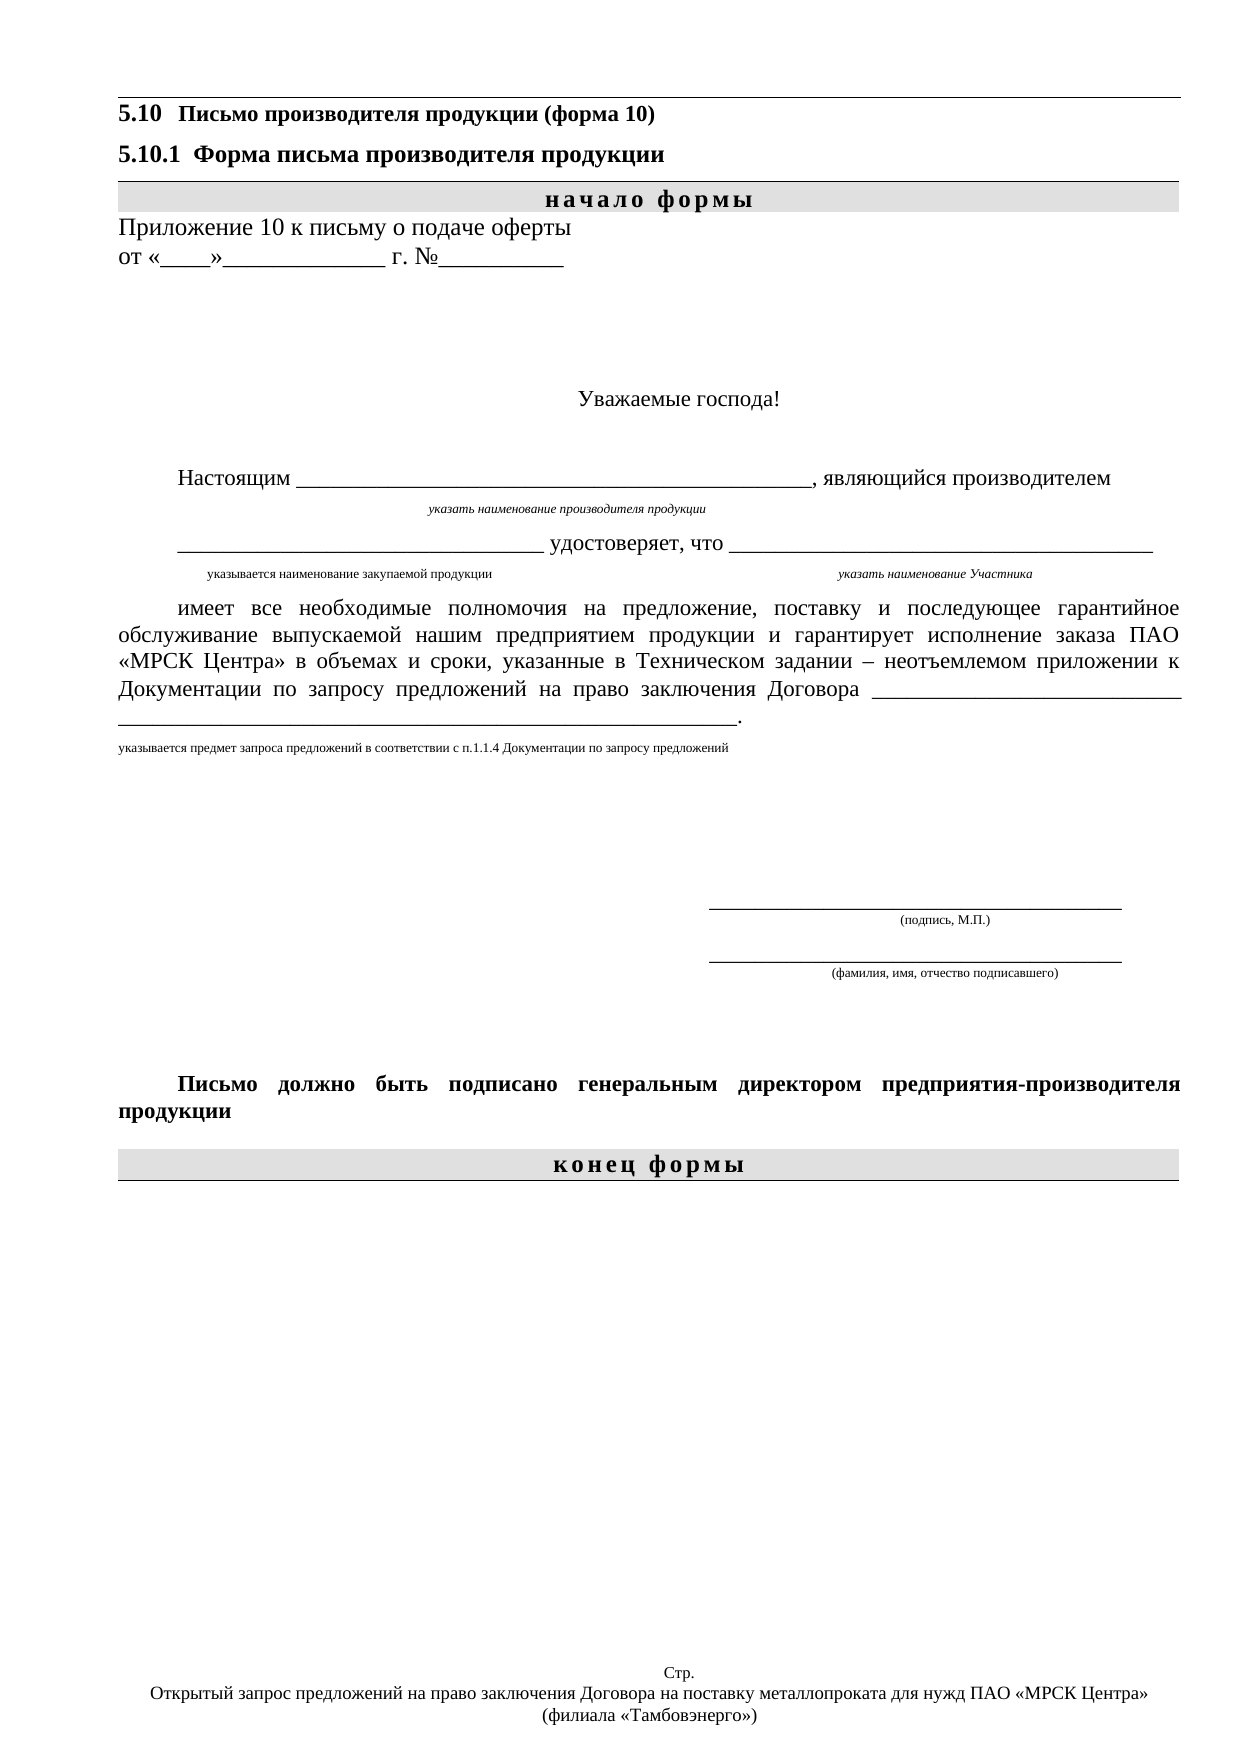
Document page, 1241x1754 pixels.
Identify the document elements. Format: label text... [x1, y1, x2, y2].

text (подпись, М.П.) [650, 912, 1181, 939]
text ________________________________ удостоверяет, что _____________________________________ [118, 529, 1181, 556]
subtitle Форма письма производителя продукции [118, 139, 1181, 168]
text начало формы [118, 182, 1179, 212]
text Настоящим _____________________________________________, являющийся производителем [118, 464, 1181, 490]
text имеет все необходимые полномочия на предложение, поставку и последующее гарантийное обслуживание выпускаемой нашим предприятием продукции и гарантирует исполнение заказа ПАО «МРСК Центра» в объемах и сроки, указанные в Техническом задании – неотъемлемом приложении к Документации по запросу предложений на право заключения Договора ___________________________ ______________________________________________________. [118, 594, 1181, 728]
text Уважаемые господа! [118, 385, 1181, 411]
text (фамилия, имя, отчество подписавшего) [650, 965, 1181, 991]
text Приложение 10 к письму о подаче оферты от «____»_____________ г. №__________ [118, 212, 1181, 270]
text Письмо должно быть подписано генеральным директором предприятия-производителя продукции [118, 1070, 1181, 1123]
text указывается наименование закупаемой продукции указать наименование Участника [148, 556, 1181, 582]
text указать наименование производителя продукции [369, 490, 1181, 517]
subtitle Письмо производителя продукции (форма 10) [118, 98, 1181, 127]
text указывается предмет запроса предложений в соответствии с п.1.1.4 Документации по запросу предложений [118, 728, 1181, 755]
text ____________________________________ [650, 886, 1181, 912]
text конец формы [118, 1149, 1179, 1180]
text ____________________________________ [650, 939, 1181, 965]
